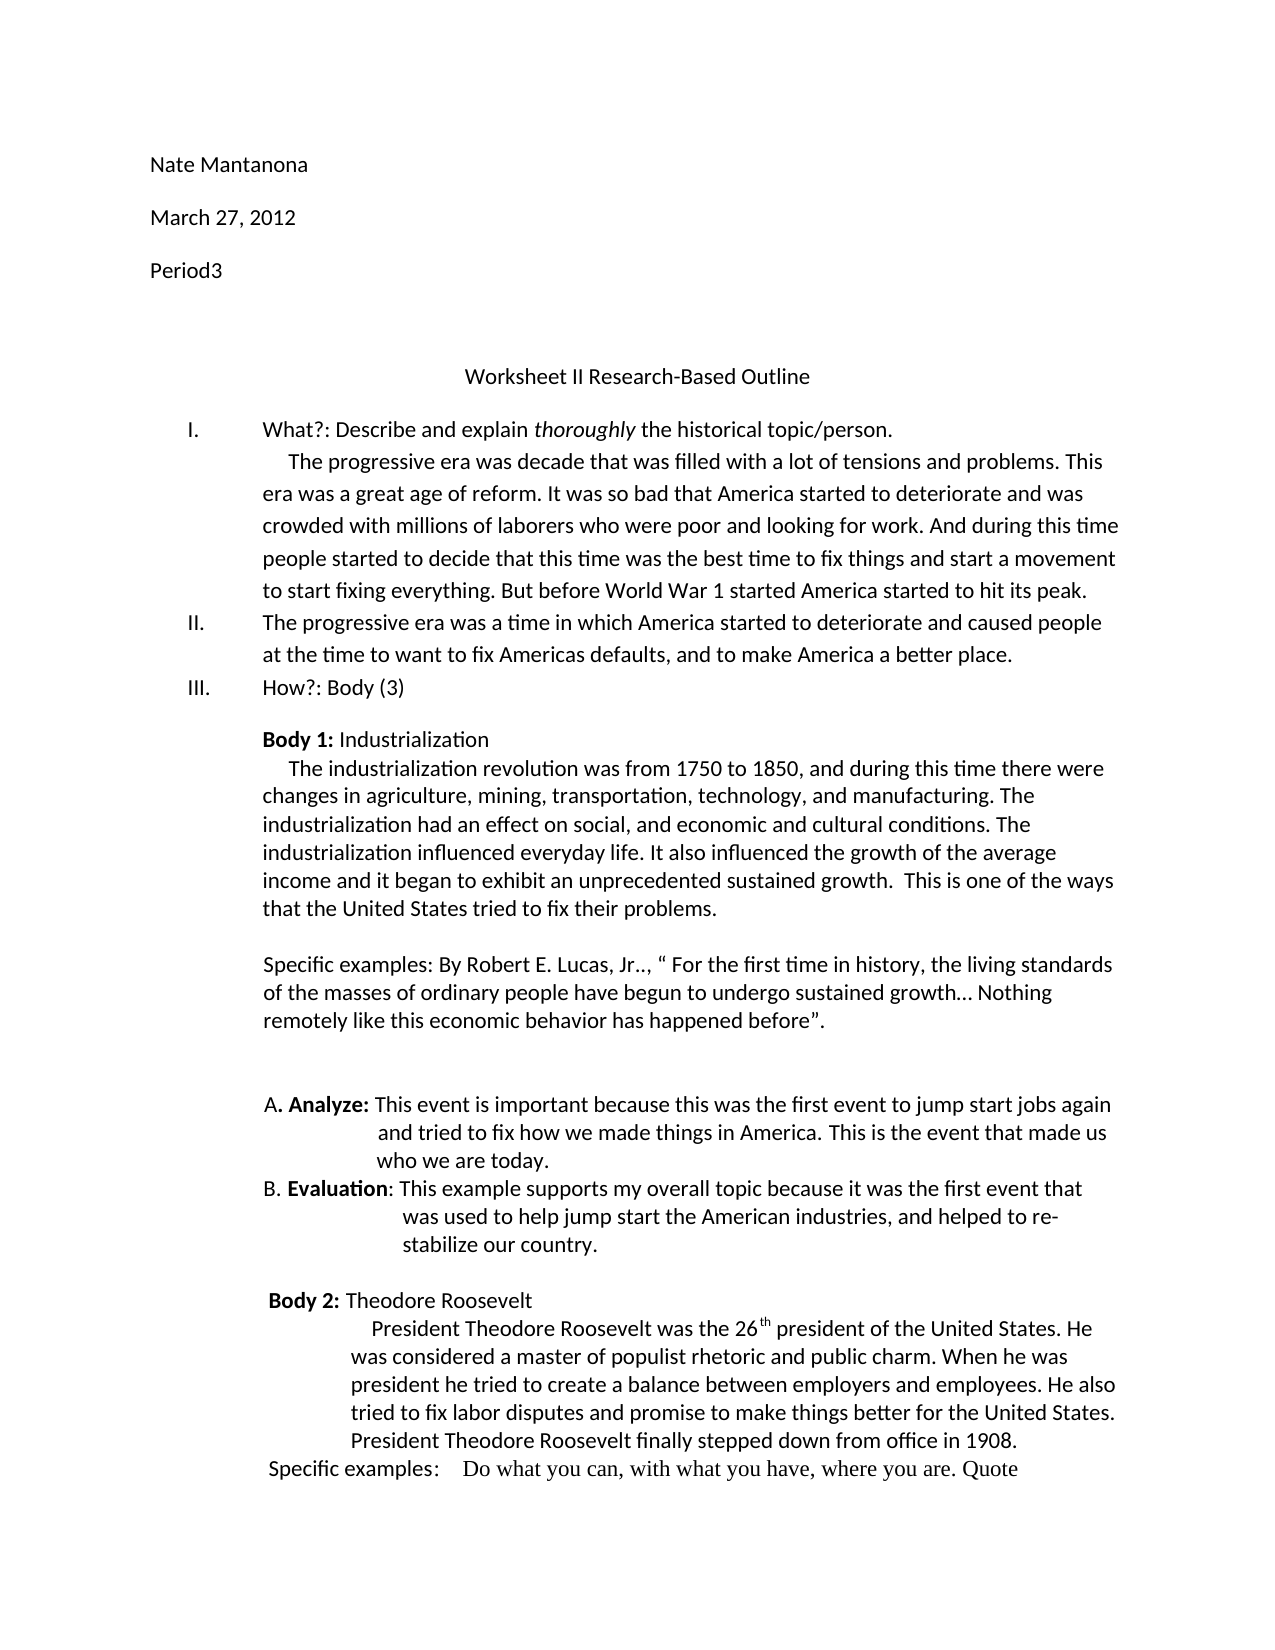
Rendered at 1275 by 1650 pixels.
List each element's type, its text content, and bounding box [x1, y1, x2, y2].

text Period3 [150, 256, 1125, 284]
text Worksheet II Research-Based Outline [150, 362, 1125, 390]
text Body 1: Industrialization [262, 726, 1125, 754]
text of the masses of ordinary people have begun to undergo sustained growth… Nothing [150, 978, 1125, 1006]
text Specific examples: By Robert E. Lucas, Jr.., “ For the first time in history, the living standards [150, 950, 1125, 978]
list The progressive era was a time in which America started to deteriorate and caused people at the time to want to fix Americas defaults, and to make America a better place. [187, 608, 1125, 668]
text who we are today. [150, 1146, 1125, 1174]
text The industrialization revolution was from 1750 to 1850, and during this time there were changes in agriculture, mining, transportation, technology, and manufacturing. The industrialization had an effect on social, and economic and cultural conditions. The industrialization influenced everyday life. It also influenced the growth of the average income and it began to exhibit an unprecedented sustained growth. This is one of the ways that the United States tried to fix their problems. [262, 754, 1125, 922]
text Nate Mantanona [150, 150, 1125, 178]
text tried to fix labor disputes and promise to make things better for the United States. [150, 1398, 1125, 1426]
text Specific examples: Do what you can, with what you have, where you are. Quote [150, 1454, 1125, 1482]
text and tried to fix how we made things in America. This is the event that made us [150, 1118, 1125, 1146]
text President Theodore Roosevelt was the 26th president of the United States. He [150, 1314, 1125, 1342]
text President Theodore Roosevelt finally stepped down from office in 1908. [150, 1426, 1125, 1454]
text B. Evaluation: This example supports my overall topic because it was the first event that [150, 1174, 1125, 1202]
list The progressive era was decade that was filled with a lot of tensions and problems. This era was a great age of reform. It was so bad that America started to deteriorate and was crowded with millions of laborers who were poor and looking for work. And during this time people started to decide that this time was the best time to fix things and start a movement to start fixing everything. But before World War 1 started America started to hit its peak. [262, 447, 1125, 604]
text A. Analyze: This event is important because this was the first event to jump start jobs again [150, 1090, 1125, 1118]
text stabilize our country. [150, 1230, 1125, 1258]
list What?: Describe and explain thoroughly the historical topic/person. [187, 415, 1125, 443]
text was used to help jump start the American industries, and helped to re- [150, 1202, 1125, 1230]
text March 27, 2012 [150, 203, 1125, 231]
text president he tried to create a balance between employers and employees. He also [150, 1370, 1125, 1398]
text remotely like this economic behavior has happened before”. [150, 1006, 1125, 1034]
list How?: Body (3) [187, 673, 1125, 701]
text Body 2: Theodore Roosevelt [150, 1286, 1125, 1314]
text was considered a master of populist rhetoric and public charm. When he was [150, 1342, 1125, 1370]
